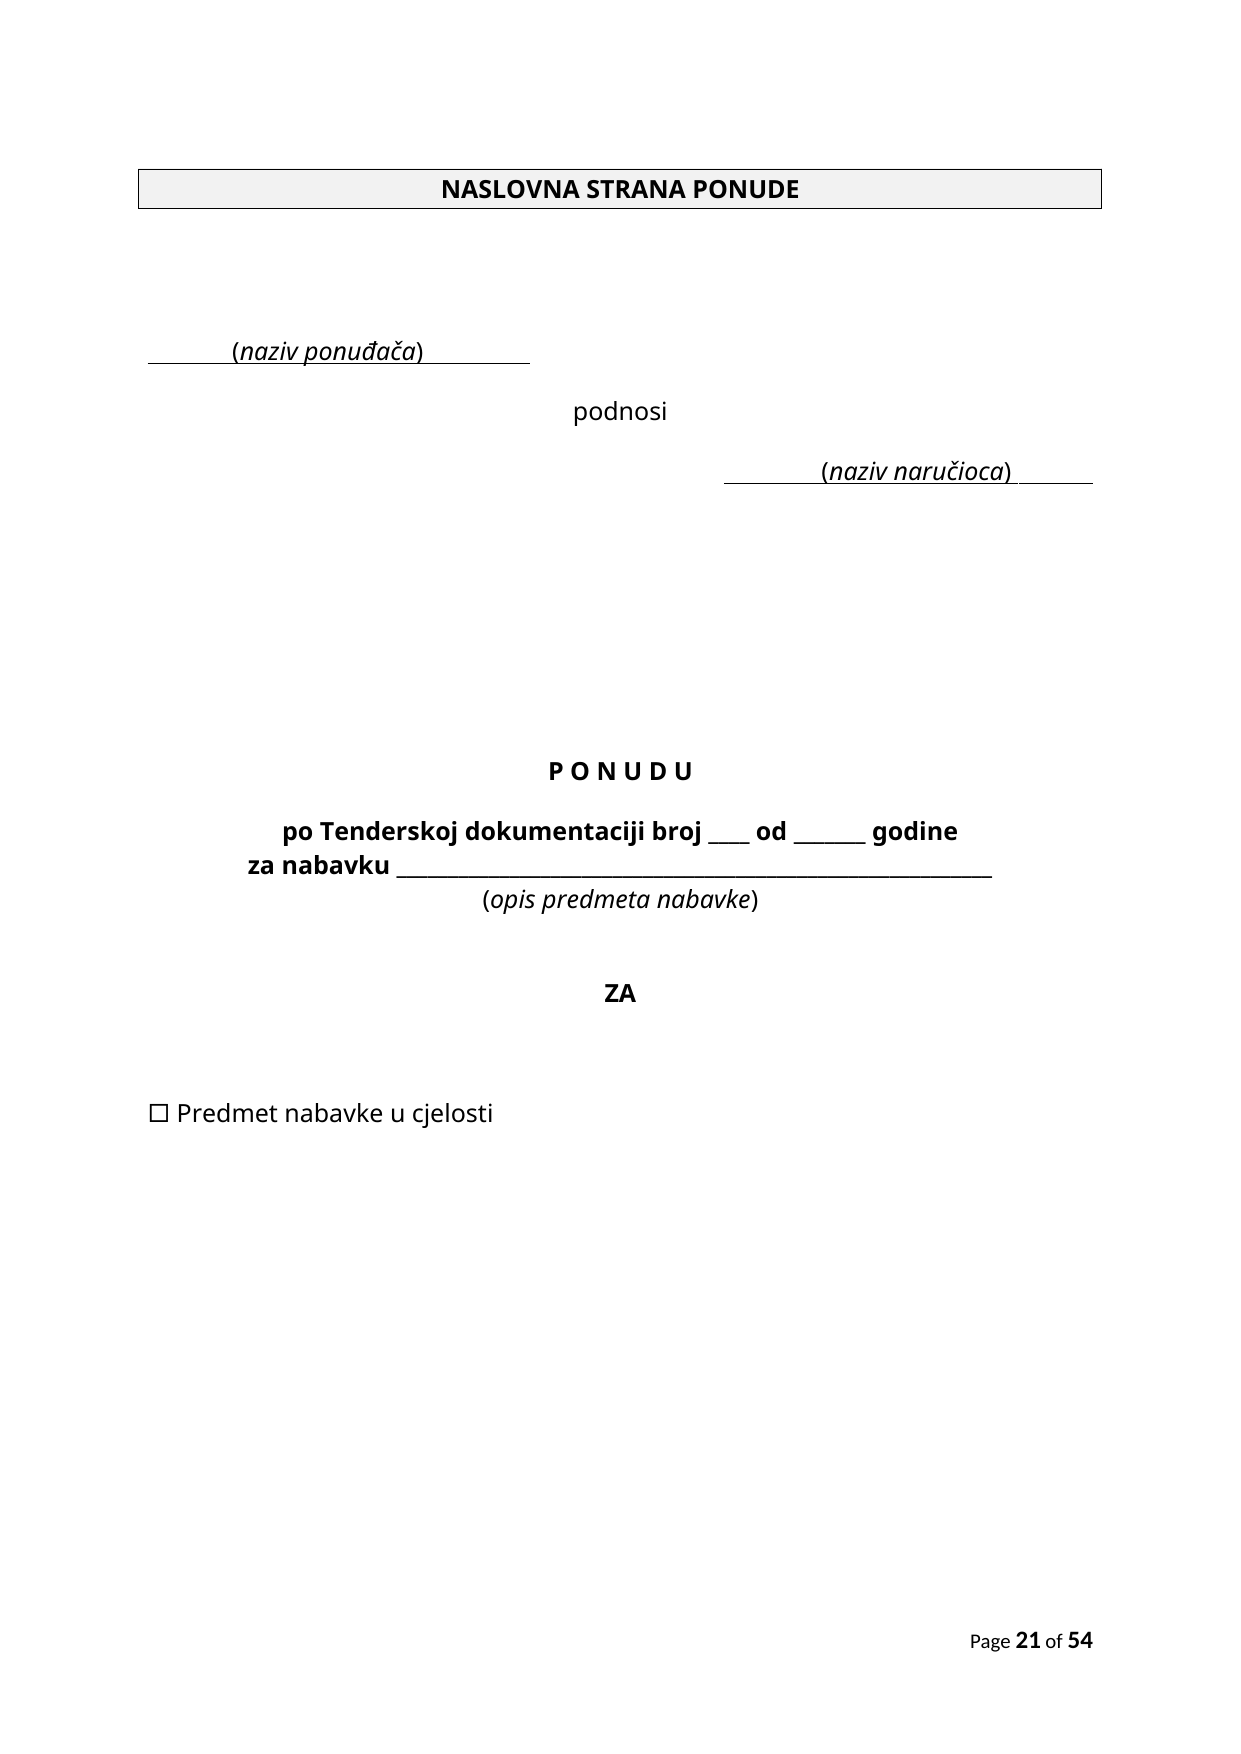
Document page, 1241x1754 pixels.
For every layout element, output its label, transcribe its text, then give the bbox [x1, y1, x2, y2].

text za nabavku __________________________________________________________ [148, 848, 1093, 882]
text podnosi [148, 394, 1093, 428]
text NASLOVNA STRANA PONUDE [139, 170, 1101, 208]
text P O N U D U [148, 754, 1093, 788]
text (naziv ponuđača) [148, 334, 1093, 368]
text (naziv naručioca) [148, 454, 1093, 488]
text (opis predmeta nabavke) [148, 882, 1093, 916]
text ZA [148, 976, 1093, 1010]
text po Tenderskoj dokumentaciji broj ____ od _______ godine [148, 814, 1093, 848]
text Predmet nabavke u cjelosti [148, 1096, 1093, 1130]
